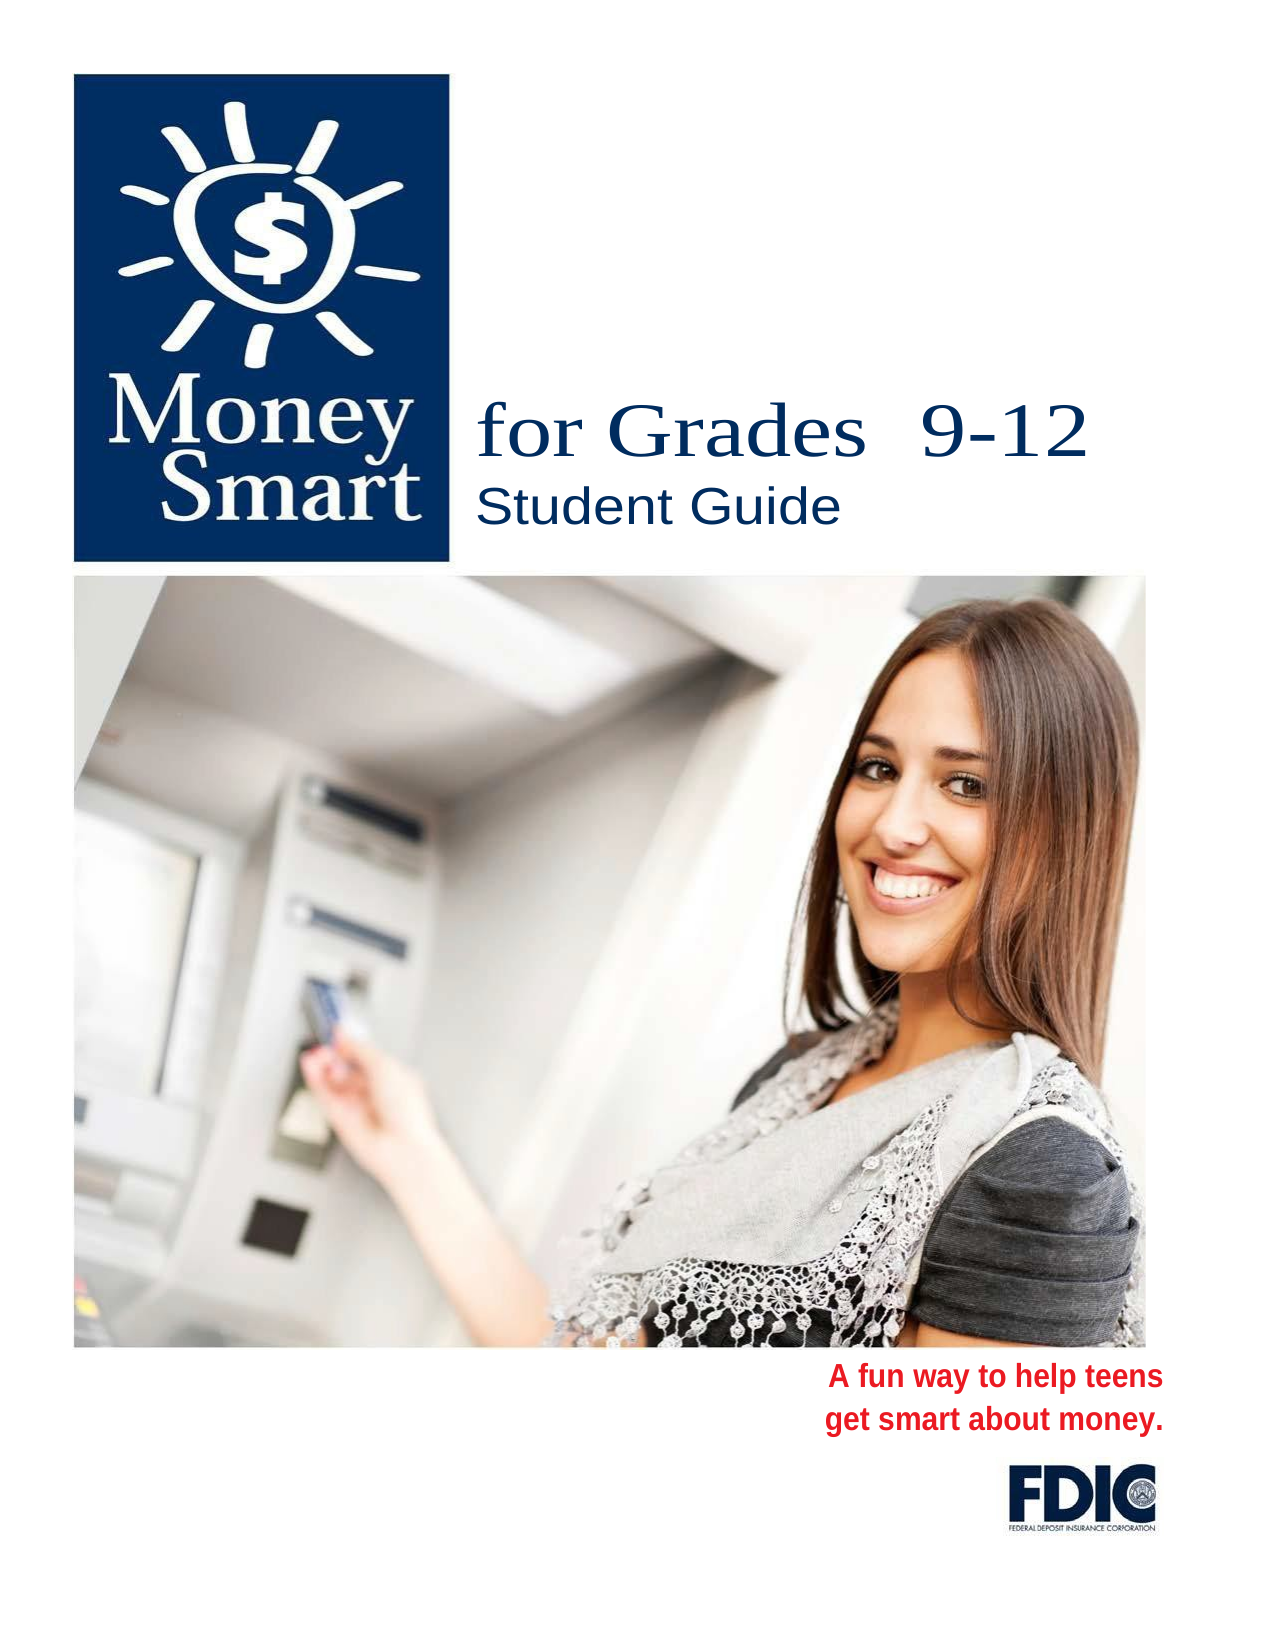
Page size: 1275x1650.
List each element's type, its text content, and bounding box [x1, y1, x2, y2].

subtitle A fun way to help teens get smart about money. [817, 1356, 1164, 1437]
text Student Guide [476, 476, 1179, 536]
picture [72, 73, 1146, 1350]
text for Grades 9-12 [476, 384, 1179, 473]
picture [995, 1457, 1165, 1542]
